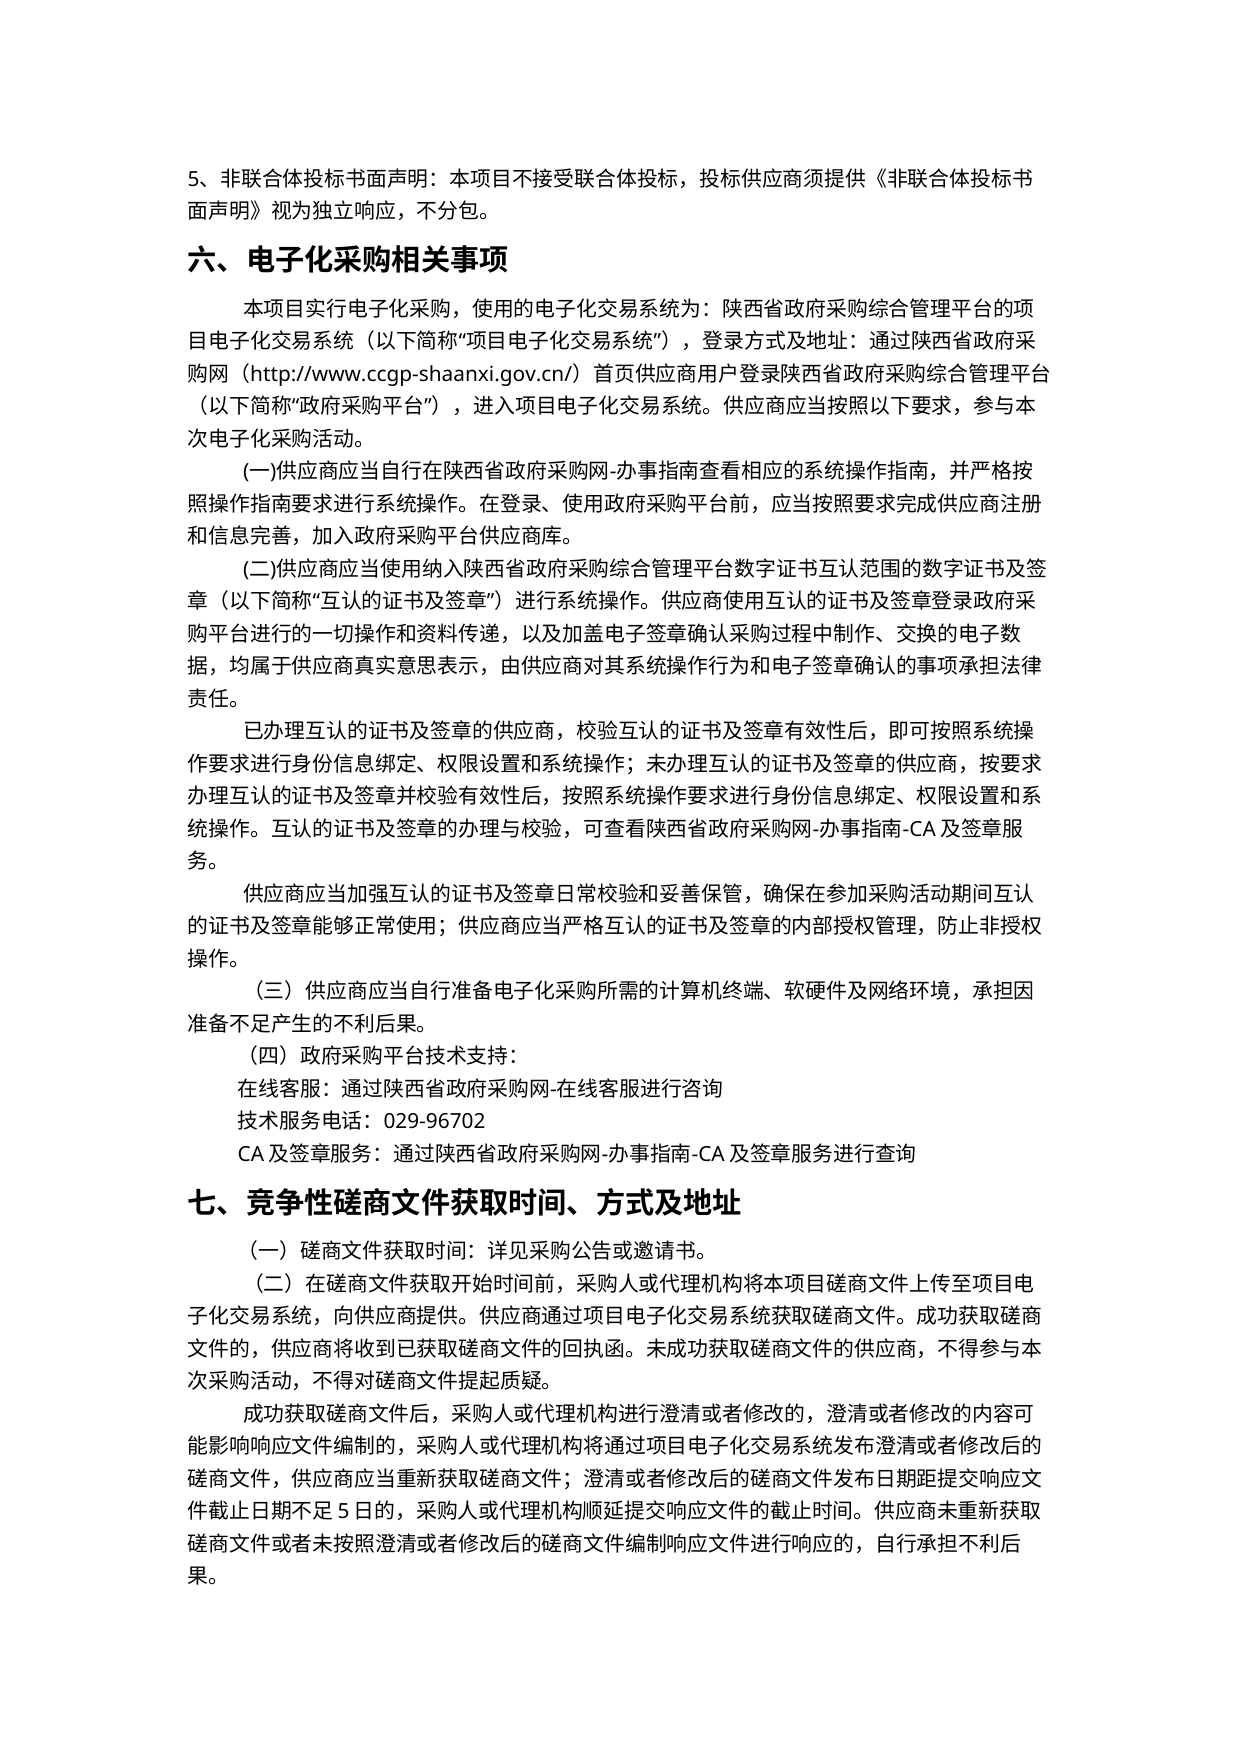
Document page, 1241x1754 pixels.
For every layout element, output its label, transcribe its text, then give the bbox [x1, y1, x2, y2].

text (一)供应商应当自行在陕西省政府采购网-办事指南查看相应的系统操作指南，并严格按照操作指南要求进行系统操作。在登录、使用政府采购平台前，应当按照要求完成供应商注册和信息完善，加入政府采购平台供应商库。 [187, 454, 1053, 552]
text （一）磋商文件获取时间：详见采购公告或邀请书。 [187, 1234, 1053, 1267]
text 已办理互认的证书及签章的供应商，校验互认的证书及签章有效性后，即可按照系统操作要求进行身份信息绑定、权限设置和系统操作；未办理互认的证书及签章的供应商，按要求办理互认的证书及签章并校验有效性后，按照系统操作要求进行身份信息绑定、权限设置和系统操作。互认的证书及签章的办理与校验，可查看陕西省政府采购网-办事指南-CA及签章服务。 [187, 714, 1053, 877]
text 在线客服：通过陕西省政府采购网-在线客服进行咨询 [187, 1072, 1053, 1104]
text 成功获取磋商文件后，采购人或代理机构进行澄清或者修改的，澄清或者修改的内容可能影响响应文件编制的，采购人或代理机构将通过项目电子化交易系统发布澄清或者修改后的磋商文件，供应商应当重新获取磋商文件；澄清或者修改后的磋商文件发布日期距提交响应文件截止日期不足5日的，采购人或代理机构顺延提交响应文件的截止时间。供应商未重新获取磋商文件或者未按照澄清或者修改后的磋商文件编制响应文件进行响应的，自行承担不利后果。 [187, 1397, 1053, 1592]
text 七、竞争性磋商文件获取时间、方式及地址 [187, 1169, 1053, 1234]
text 技术服务电话：029-96702 [187, 1104, 1053, 1137]
text 5、非联合体投标书面声明：本项目不接受联合体投标，投标供应商须提供《非联合体投标书面声明》视为独立响应，不分包。 [187, 162, 1053, 227]
text （二）在磋商文件获取开始时间前，采购人或代理机构将本项目磋商文件上传至项目电子化交易系统，向供应商提供。供应商通过项目电子化交易系统获取磋商文件。成功获取磋商文件的，供应商将收到已获取磋商文件的回执函。未成功获取磋商文件的供应商，不得参与本次采购活动，不得对磋商文件提起质疑。 [187, 1267, 1053, 1397]
text （四）政府采购平台技术支持： [187, 1039, 1053, 1072]
text （三）供应商应当自行准备电子化采购所需的计算机终端、软硬件及网络环境，承担因准备不足产生的不利后果。 [187, 974, 1053, 1039]
text 六、电子化采购相关事项 [187, 227, 1053, 292]
text (二)供应商应当使用纳入陕西省政府采购综合管理平台数字证书互认范围的数字证书及签章（以下简称“互认的证书及签章”）进行系统操作。供应商使用互认的证书及签章登录政府采购平台进行的一切操作和资料传递，以及加盖电子签章确认采购过程中制作、交换的电子数据，均属于供应商真实意思表示，由供应商对其系统操作行为和电子签章确认的事项承担法律责任。 [187, 552, 1053, 714]
text 本项目实行电子化采购，使用的电子化交易系统为：陕西省政府采购综合管理平台的项目电子化交易系统（以下简称“项目电子化交易系统”），登录方式及地址：通过陕西省政府采购网（http://www.ccgp-shaanxi.gov.cn/）首页供应商用户登录陕西省政府采购综合管理平台（以下简称“政府采购平台”），进入项目电子化交易系统。供应商应当按照以下要求，参与本次电子化采购活动。 [187, 292, 1053, 454]
text CA及签章服务：通过陕西省政府采购网-办事指南-CA及签章服务进行查询 [187, 1137, 1053, 1169]
text 供应商应当加强互认的证书及签章日常校验和妥善保管，确保在参加采购活动期间互认的证书及签章能够正常使用；供应商应当严格互认的证书及签章的内部授权管理，防止非授权操作。 [187, 877, 1053, 974]
